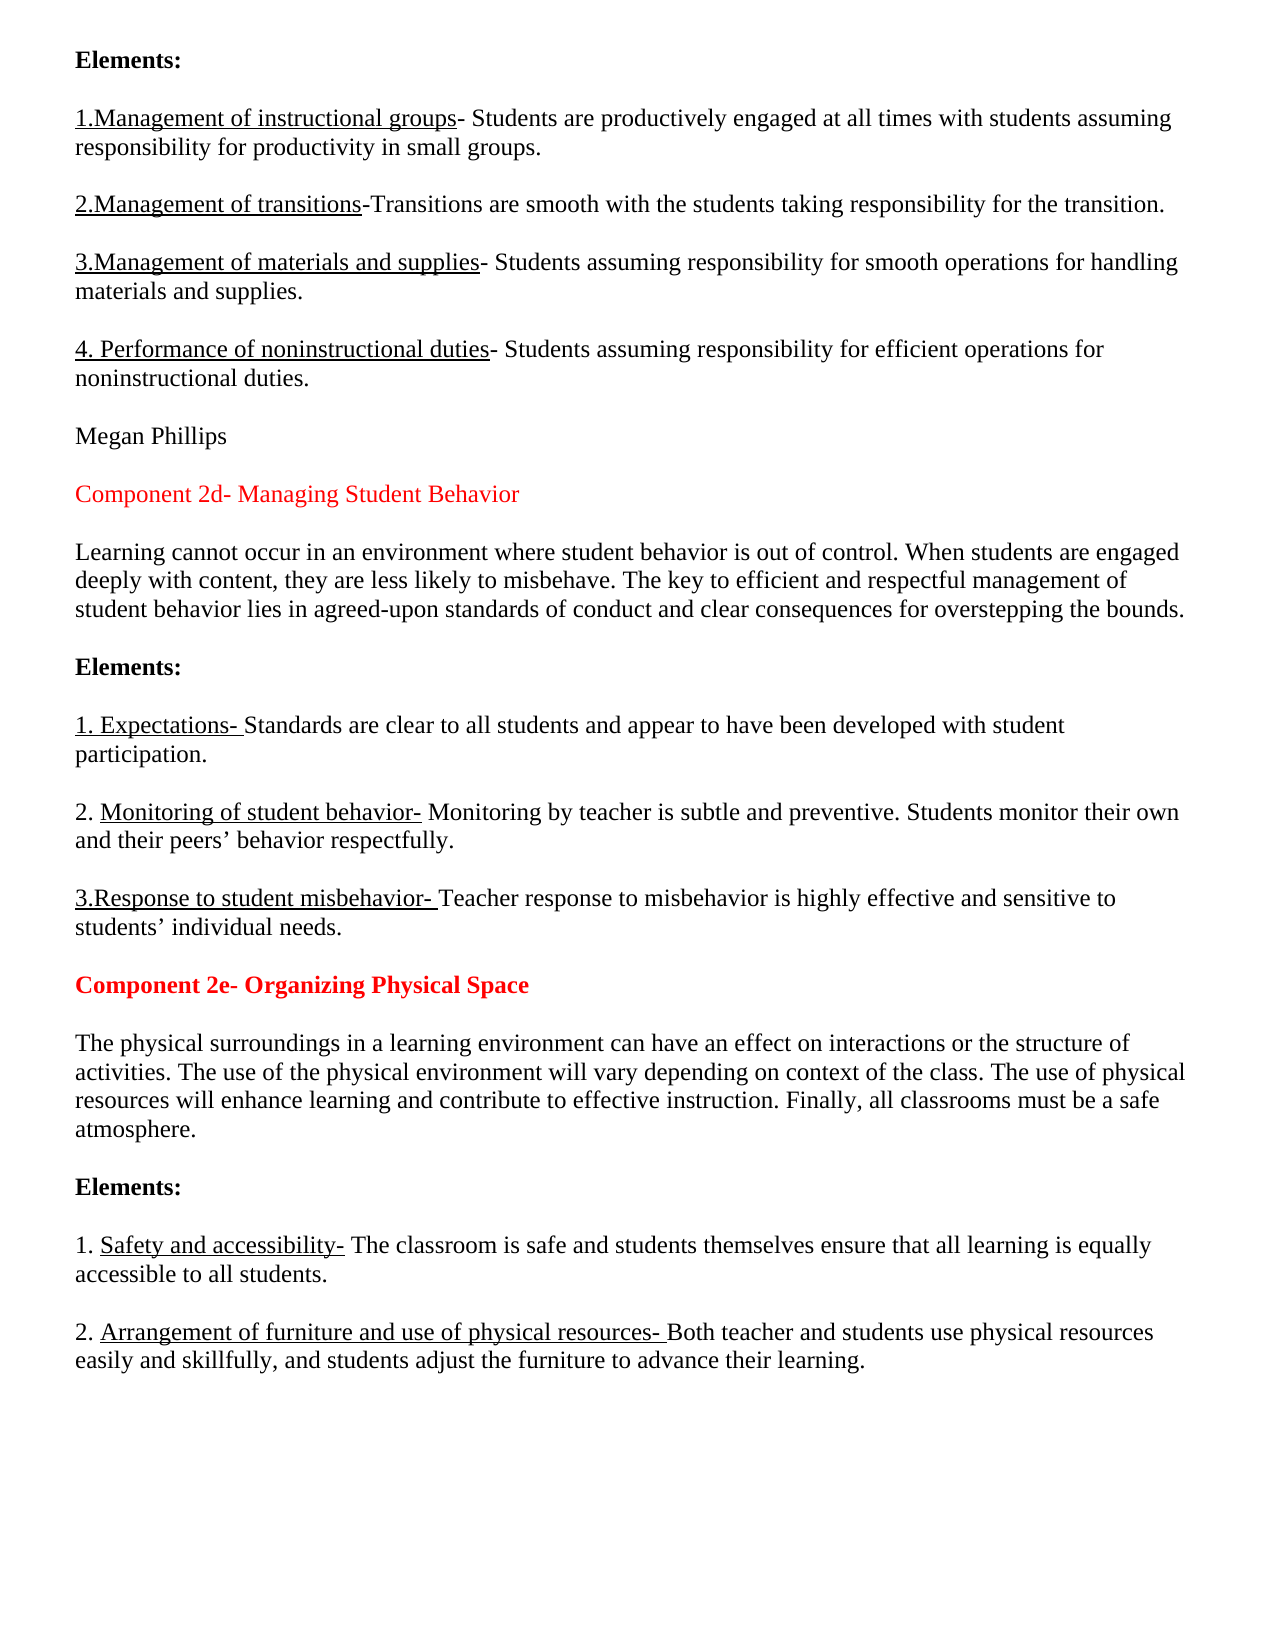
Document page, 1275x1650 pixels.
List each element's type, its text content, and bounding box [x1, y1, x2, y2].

text 1. Expectations- Standards are clear to all students and appear to have been developed with student participation. [75, 710, 1200, 767]
text 2. Monitoring of student behavior- Monitoring by teacher is subtle and preventive. Students monitor their own and their peers’ behavior respectfully. [75, 797, 1200, 854]
text 3.Response to student misbehavior- Teacher response to misbehavior is highly effective and sensitive to students’ individual needs. [75, 883, 1200, 941]
text 1.Management of instructional groups- Students are productively engaged at all times with students assuming responsibility for productivity in small groups. [75, 103, 1200, 160]
text Elements: [75, 1172, 1200, 1201]
text Elements: [75, 652, 1200, 681]
text The physical surroundings in a learning environment can have an effect on interactions or the structure of activities. The use of the physical environment will vary depending on context of the class. The use of physical resources will enhance learning and contribute to effective instruction. Finally, all classrooms must be a safe atmosphere. [75, 1028, 1200, 1143]
text Elements: [75, 45, 1200, 74]
text Megan Phillips [75, 421, 1200, 449]
text 1. Safety and accessibility- The classroom is safe and students themselves ensure that all learning is equally accessible to all students. [75, 1230, 1200, 1287]
text 2.Management of transitions-Transitions are smooth with the students taking responsibility for the transition. [75, 189, 1200, 218]
text Component 2e- Organizing Physical Space [75, 970, 1200, 999]
text 4. Performance of noninstructional duties- Students assuming responsibility for efficient operations for noninstructional duties. [75, 334, 1200, 392]
text 2. Arrangement of furniture and use of physical resources- Both teacher and students use physical resources easily and skillfully, and students adjust the furniture to advance their learning. [75, 1317, 1200, 1374]
text Component 2d- Managing Student Behavior [75, 479, 1200, 507]
text 3.Management of materials and supplies- Students assuming responsibility for smooth operations for handling materials and supplies. [75, 247, 1200, 305]
text Learning cannot occur in an environment where student behavior is out of control. When students are engaged deeply with content, they are less likely to misbehave. The key to efficient and respectful management of student behavior lies in agreed-upon standards of conduct and clear consequences for overstepping the bounds. [75, 537, 1200, 623]
